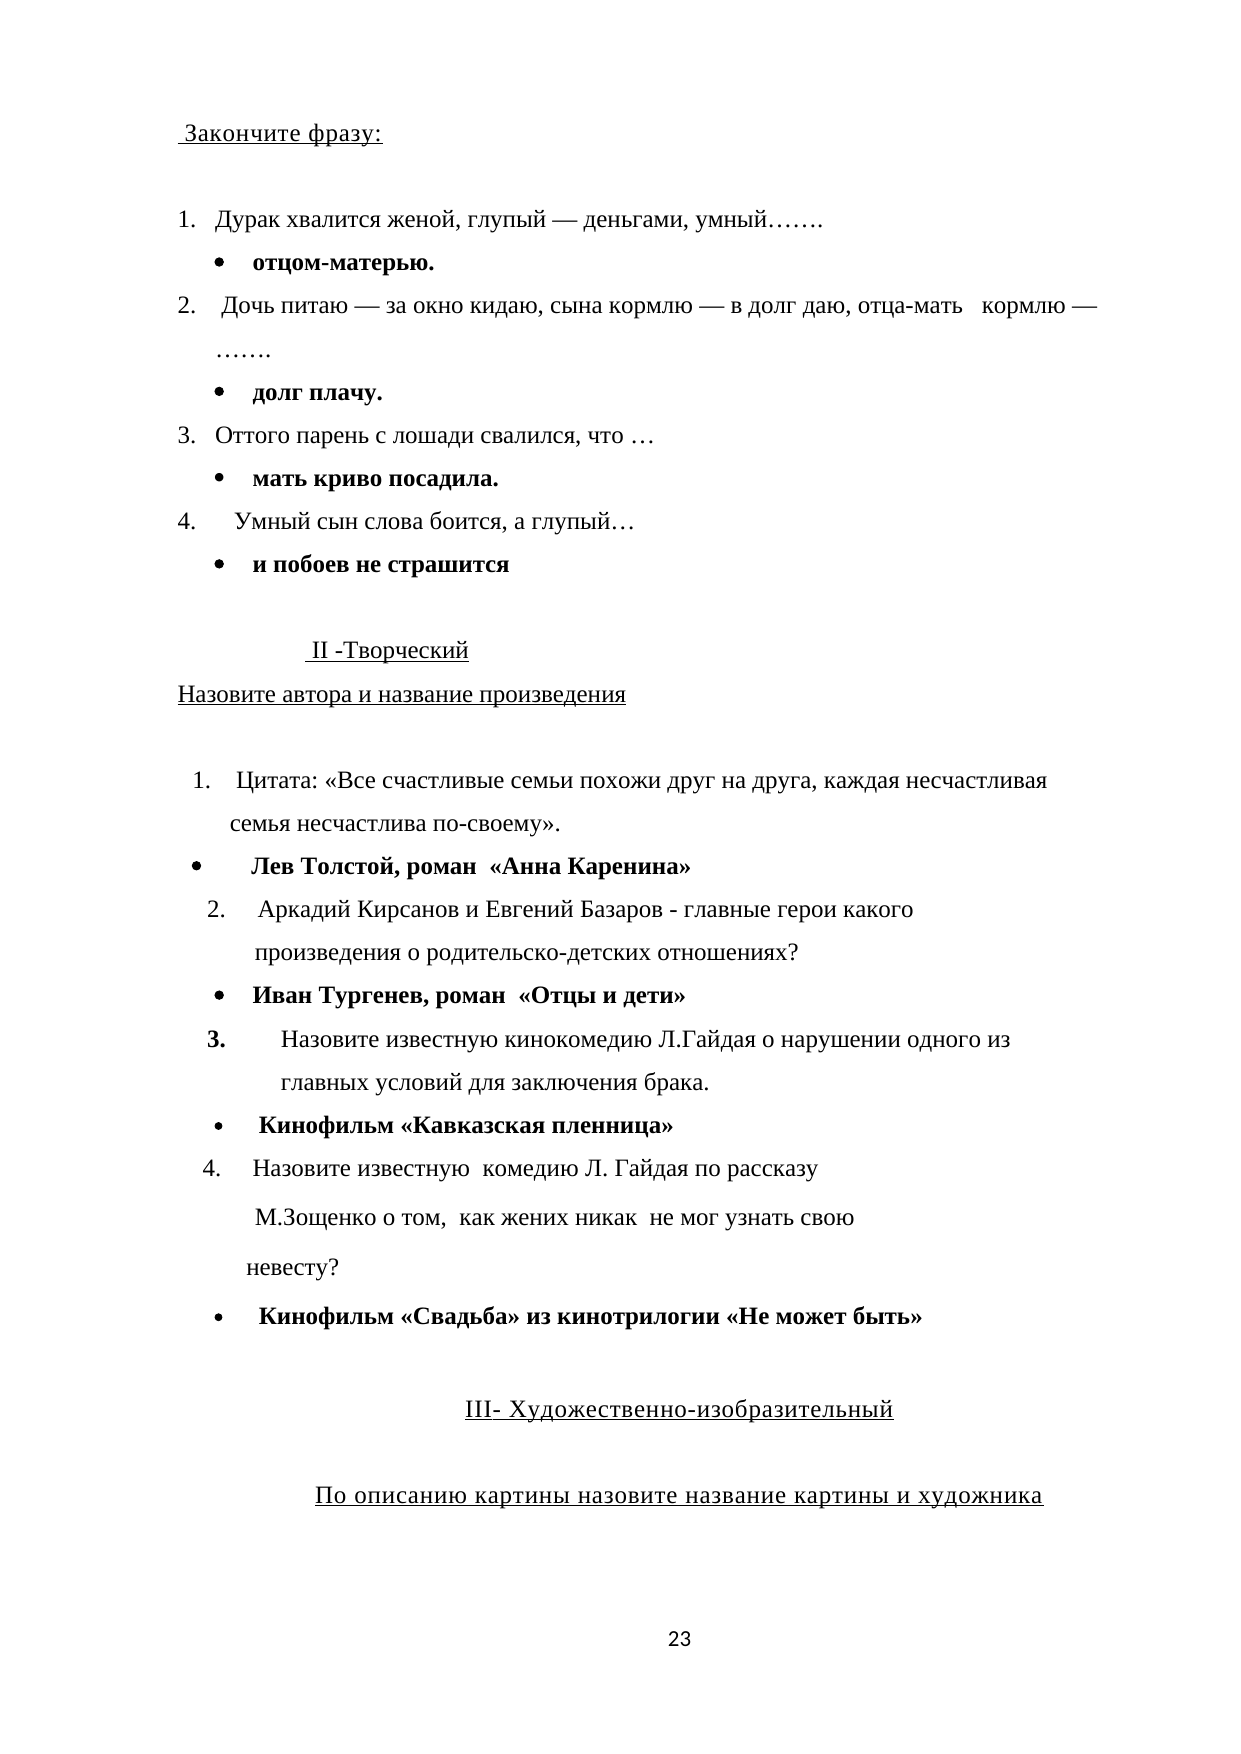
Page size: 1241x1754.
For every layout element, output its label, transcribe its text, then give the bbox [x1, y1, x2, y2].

text III- Художественно-изобразительный [177, 1394, 1181, 1422]
list Иван Тургенев, роман «Отцы и дети» [215, 981, 1098, 1009]
text Назовите автора и название произведения [177, 679, 1098, 707]
list Лев Толстой, роман «Анна Каренина» [148, 851, 1098, 880]
list Аркадий Кирсанов и Евгений Базаров - главные герои какого [148, 894, 1098, 923]
list долг плачу. [215, 377, 1098, 406]
text М.Зощенко о том, как жених никак не мог узнать свою [148, 1202, 1098, 1231]
text 4. Назовите известную комедию Л. Гайдая по рассказу [177, 1153, 1098, 1182]
list Назовите известную кинокомедию Л.Гайдая о нарушении одного из главных условий для заключения брака. [207, 1024, 1098, 1096]
list Дурак хвалится женой, глупый — деньгами, умный……. [177, 204, 1098, 233]
text Закончите фразу: [177, 118, 1181, 147]
text II -Творческий [305, 636, 1098, 664]
list Кинофильм «Свадьба» из кинотрилогии «Не может быть» [215, 1301, 1098, 1330]
list мать криво посадила. [215, 463, 1098, 492]
list Оттого парень с лошади свалился, что … [177, 420, 1098, 449]
text невесту? [177, 1252, 1098, 1281]
text произведения о родительско-детских отношениях? [148, 937, 1098, 966]
list отцом-матерью. [215, 247, 1098, 276]
list Цитата: «Все счастливые семьи похожи друг на друга, каждая несчастливая семья несчастлива по-своему». [192, 765, 1098, 837]
list и побоев не страшится [215, 549, 1181, 578]
list Кинофильм «Кавказская пленница» [215, 1110, 1098, 1139]
text По описанию картины назовите название картины и художника [177, 1480, 1181, 1509]
list Умный сын слова боится, а глупый… [177, 506, 1181, 535]
list Дочь питаю — за окно кидаю, сына кормлю — в долг даю, отца-мать кормлю — ……. [177, 291, 1098, 362]
